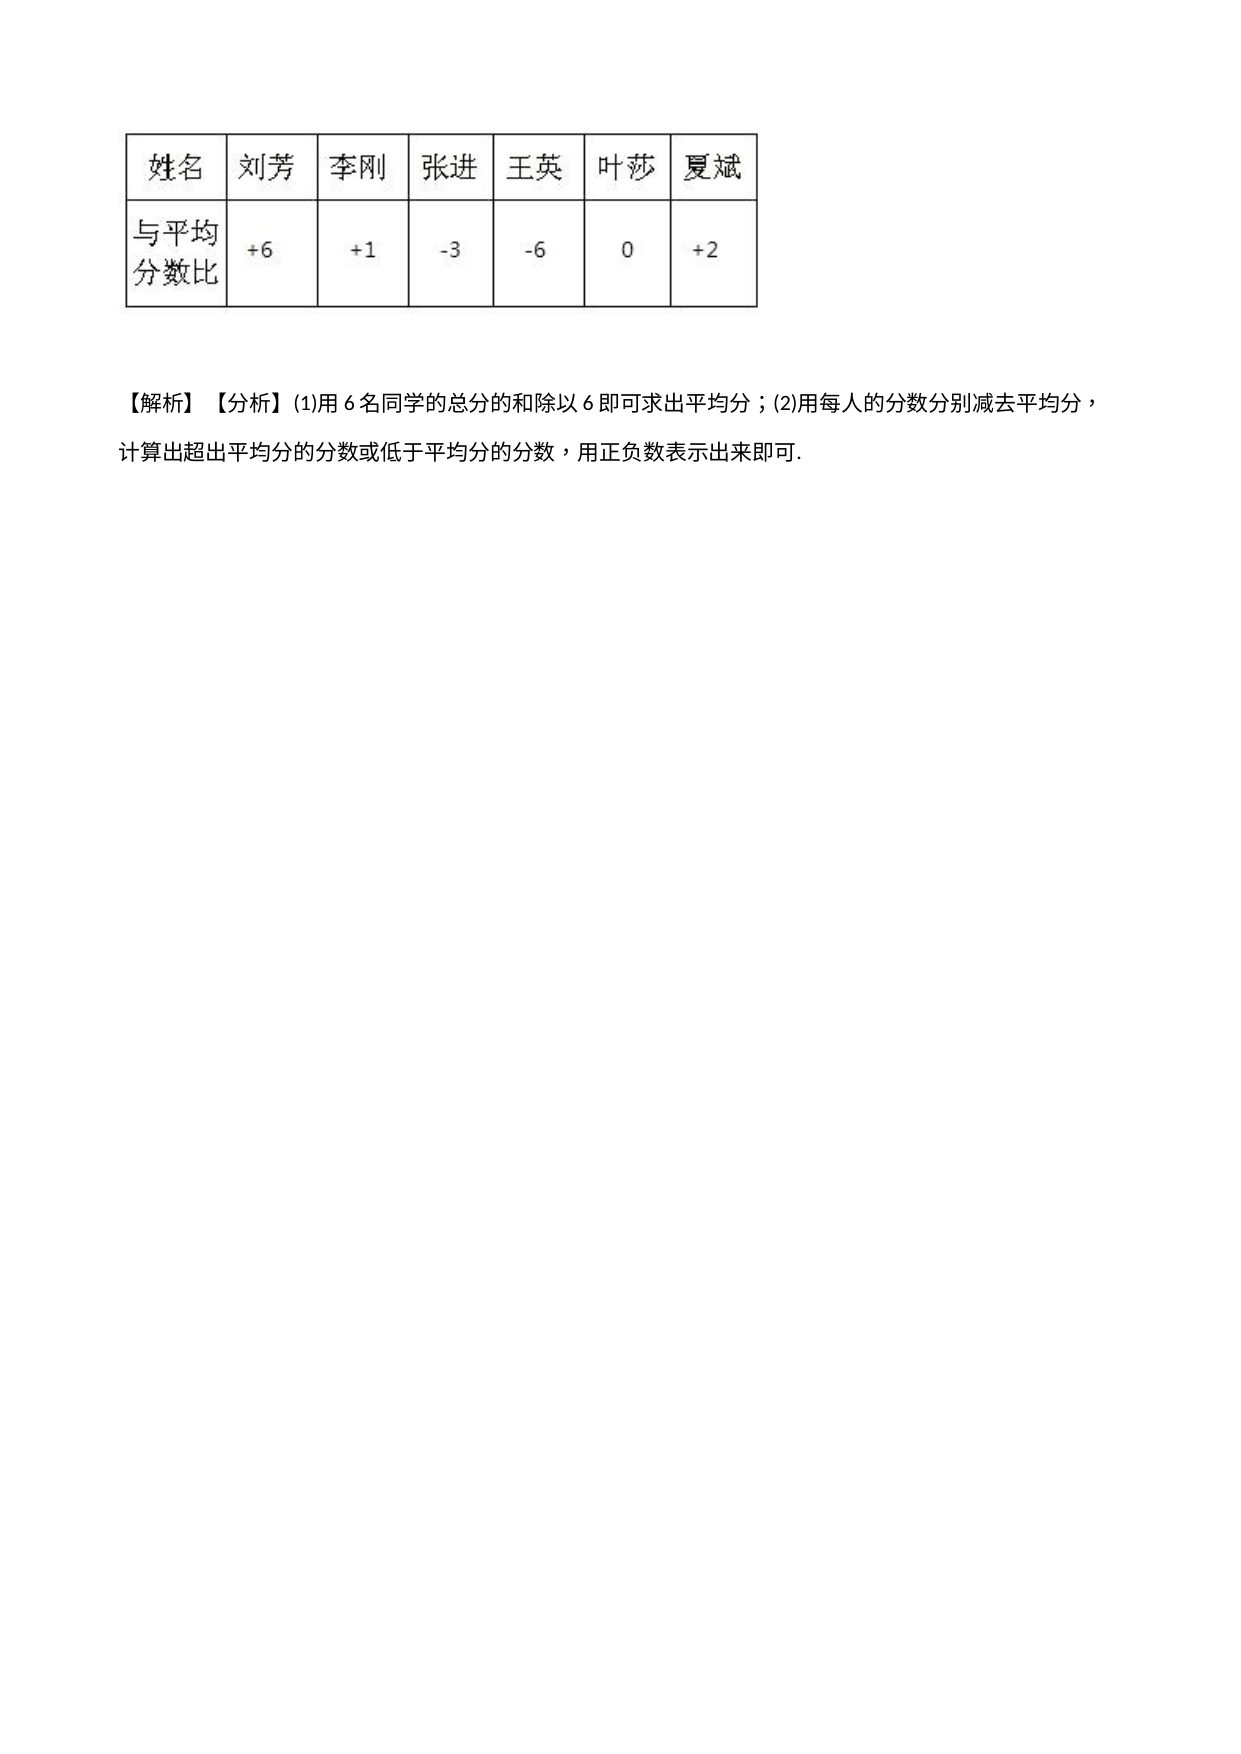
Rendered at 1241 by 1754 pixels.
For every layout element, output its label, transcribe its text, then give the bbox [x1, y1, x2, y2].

picture [118, 129, 769, 314]
text 【解析】【分析】(1)用6名同学的总分的和除以6即可求出平均分；(2)用每人的分数分别减去平均分，计算出超出平均分的分数或低于平均分的分数，用正负数表示出来即可. [118, 387, 1122, 468]
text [118, 129, 1122, 373]
